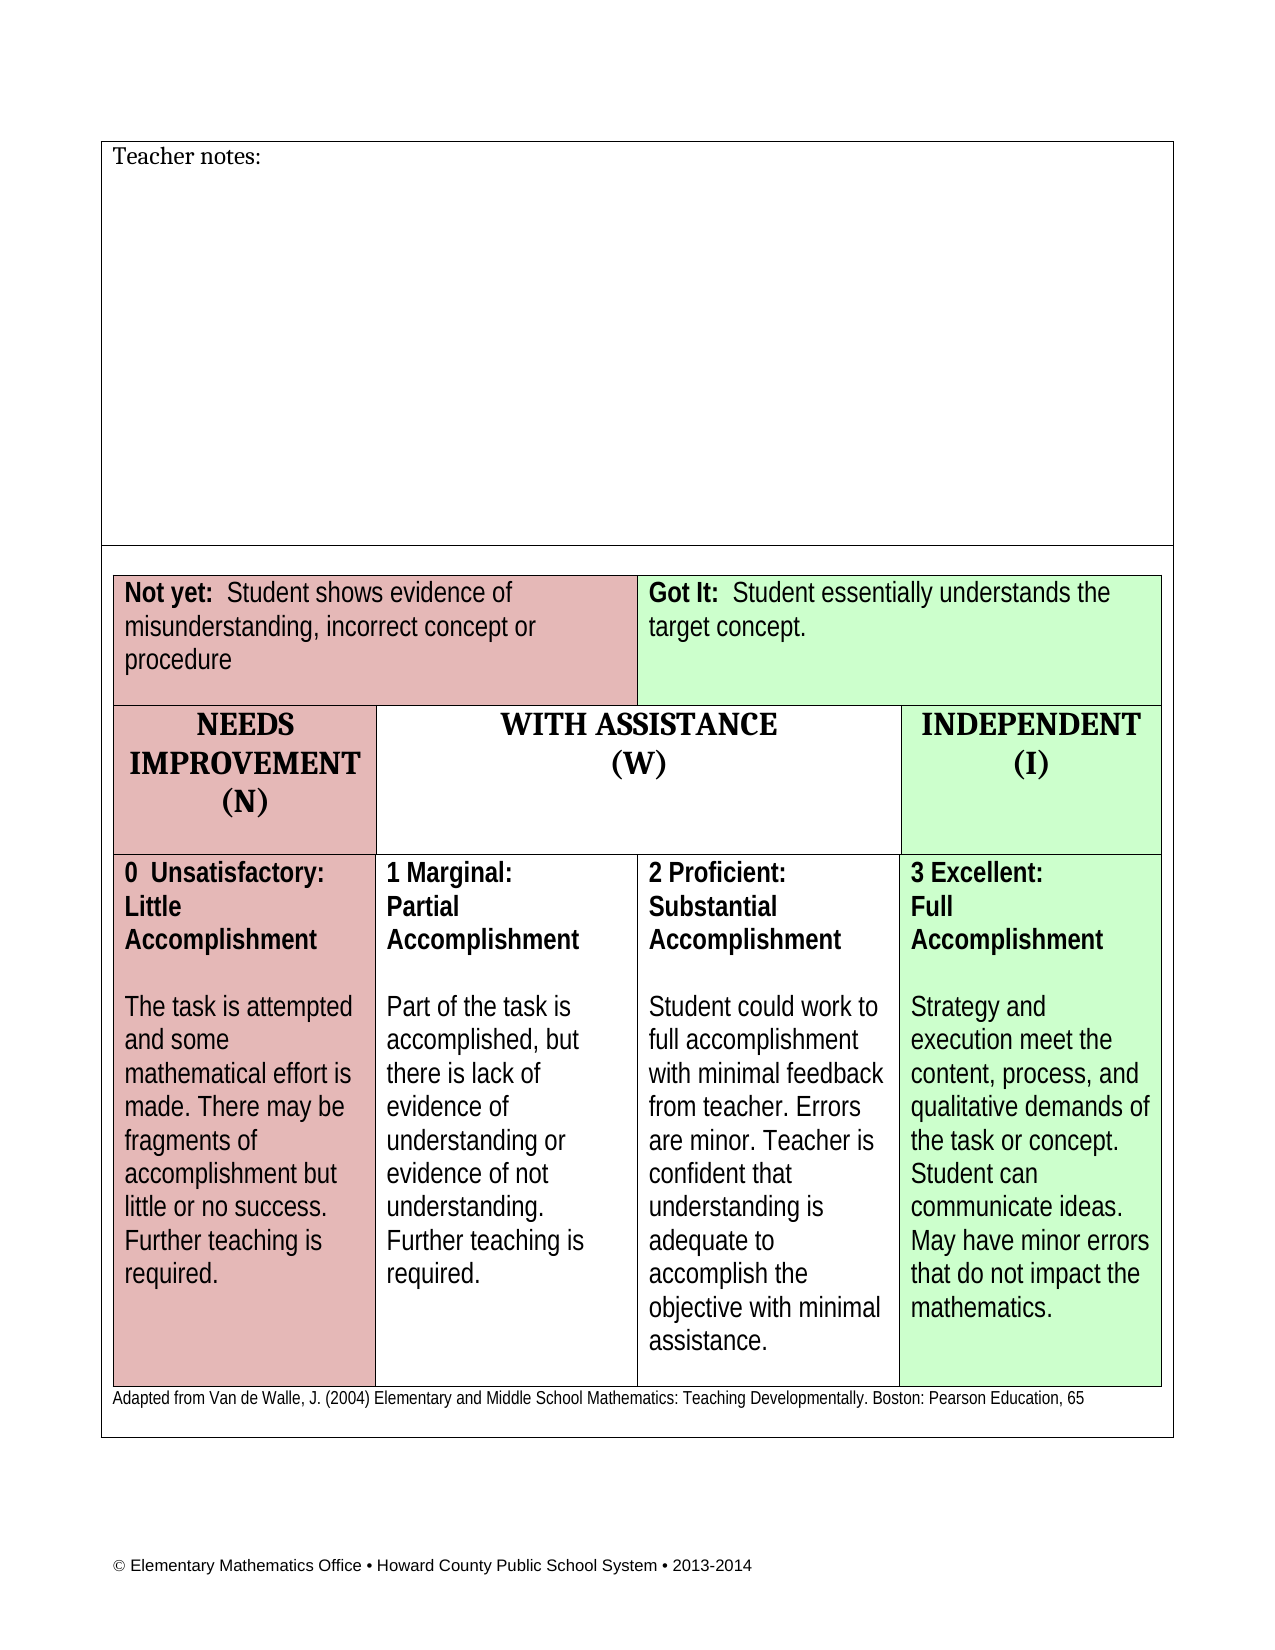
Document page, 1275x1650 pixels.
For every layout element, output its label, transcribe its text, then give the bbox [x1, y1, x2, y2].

table_cell Adapted from Van de Walle, J. (2004) Elementary and Middle School Mathematics: Teaching Developmentally. Boston: Pearson Education, 65 [102, 546, 1173, 1437]
table_header Teacher notes: [102, 142, 1173, 545]
